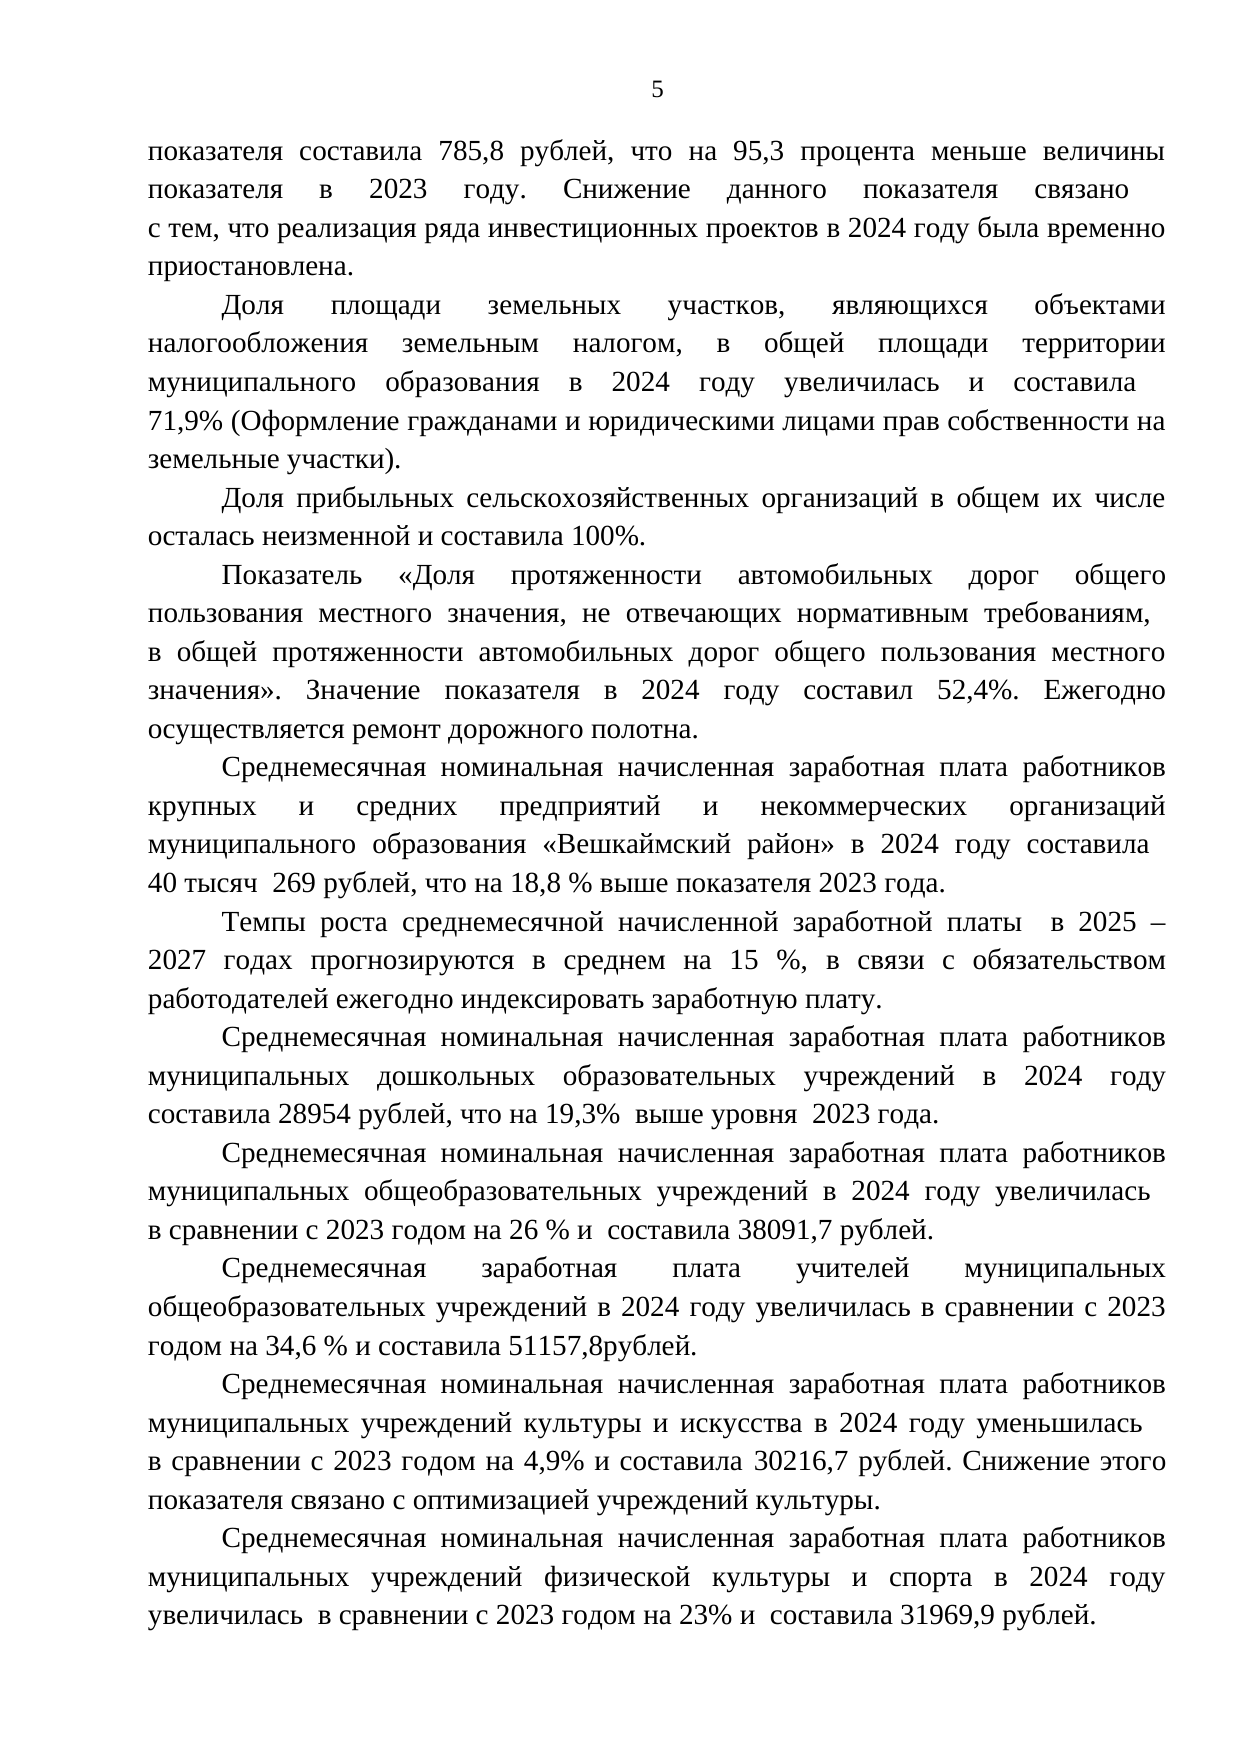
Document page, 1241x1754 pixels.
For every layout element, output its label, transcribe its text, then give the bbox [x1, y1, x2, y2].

text Среднемесячная номинальная начисленная заработная плата работников муниципальных общеобразовательных учреждений в 2024 году увеличилась в сравнении с 2023 годом на 26 % и составила 38091,7 рублей. [148, 1135, 1167, 1246]
text Среднемесячная номинальная начисленная заработная плата работников муниципальных учреждений культуры и искусства в 2024 году уменьшилась в сравнении с 2023 годом на 4,9% и составила 30216,7 рублей. Снижение этого показателя связано с оптимизацией учреждений культуры. [148, 1366, 1167, 1515]
text Среднемесячная заработная плата учителей муниципальных общеобразовательных учреждений в 2024 году увеличилась в сравнении с 2023 годом на 34,6 % и составила 51157,8рублей. [148, 1251, 1167, 1361]
text Среднемесячная номинальная начисленная заработная плата работников муниципальных учреждений физической культуры и спорта в 2024 году увеличилась в сравнении с 2023 годом на 23% и составила 31969,9 рублей. [148, 1520, 1167, 1631]
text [148, 133, 1167, 282]
text Показатель «Доля протяженности автомобильных дорог общего пользования местного значения, не отвечающих нормативным требованиям, в общей протяженности автомобильных дорог общего пользования местного значения». Значение показателя в 2024 году составил 52,4%. Ежегодно осуществляется ремонт дорожного полотна. [148, 557, 1167, 744]
text Среднемесячная номинальная начисленная заработная плата работников крупных и средних предприятий и некоммерческих организаций муниципального образования «Вешкаймский район» в 2024 году составила 40 тысяч 269 рублей, что на 18,8 % выше показателя 2023 года. [148, 749, 1167, 899]
text Темпы роста среднемесячной начисленной заработной платы в 2025 – 2027 годах прогнозируются в среднем на 15 %, в связи с обязательством работодателей ежегодно индексировать заработную плату. [148, 904, 1167, 1014]
text Доля площади земельных участков, являющихся объектами налогообложения земельным налогом, в общей площади территории муниципального образования в 2024 году увеличилась и составила 71,9% (Оформление гражданами и юридическими лицами прав собственности на земельные участки). [148, 287, 1167, 475]
text Доля прибыльных сельскохозяйственных организаций в общем их числе осталась неизменной и составила 100%. [148, 480, 1167, 552]
text Среднемесячная номинальная начисленная заработная плата работников муниципальных дошкольных образовательных учреждений в 2024 году составила 28954 рублей, что на 19,3% выше уровня 2023 года. [148, 1019, 1167, 1130]
